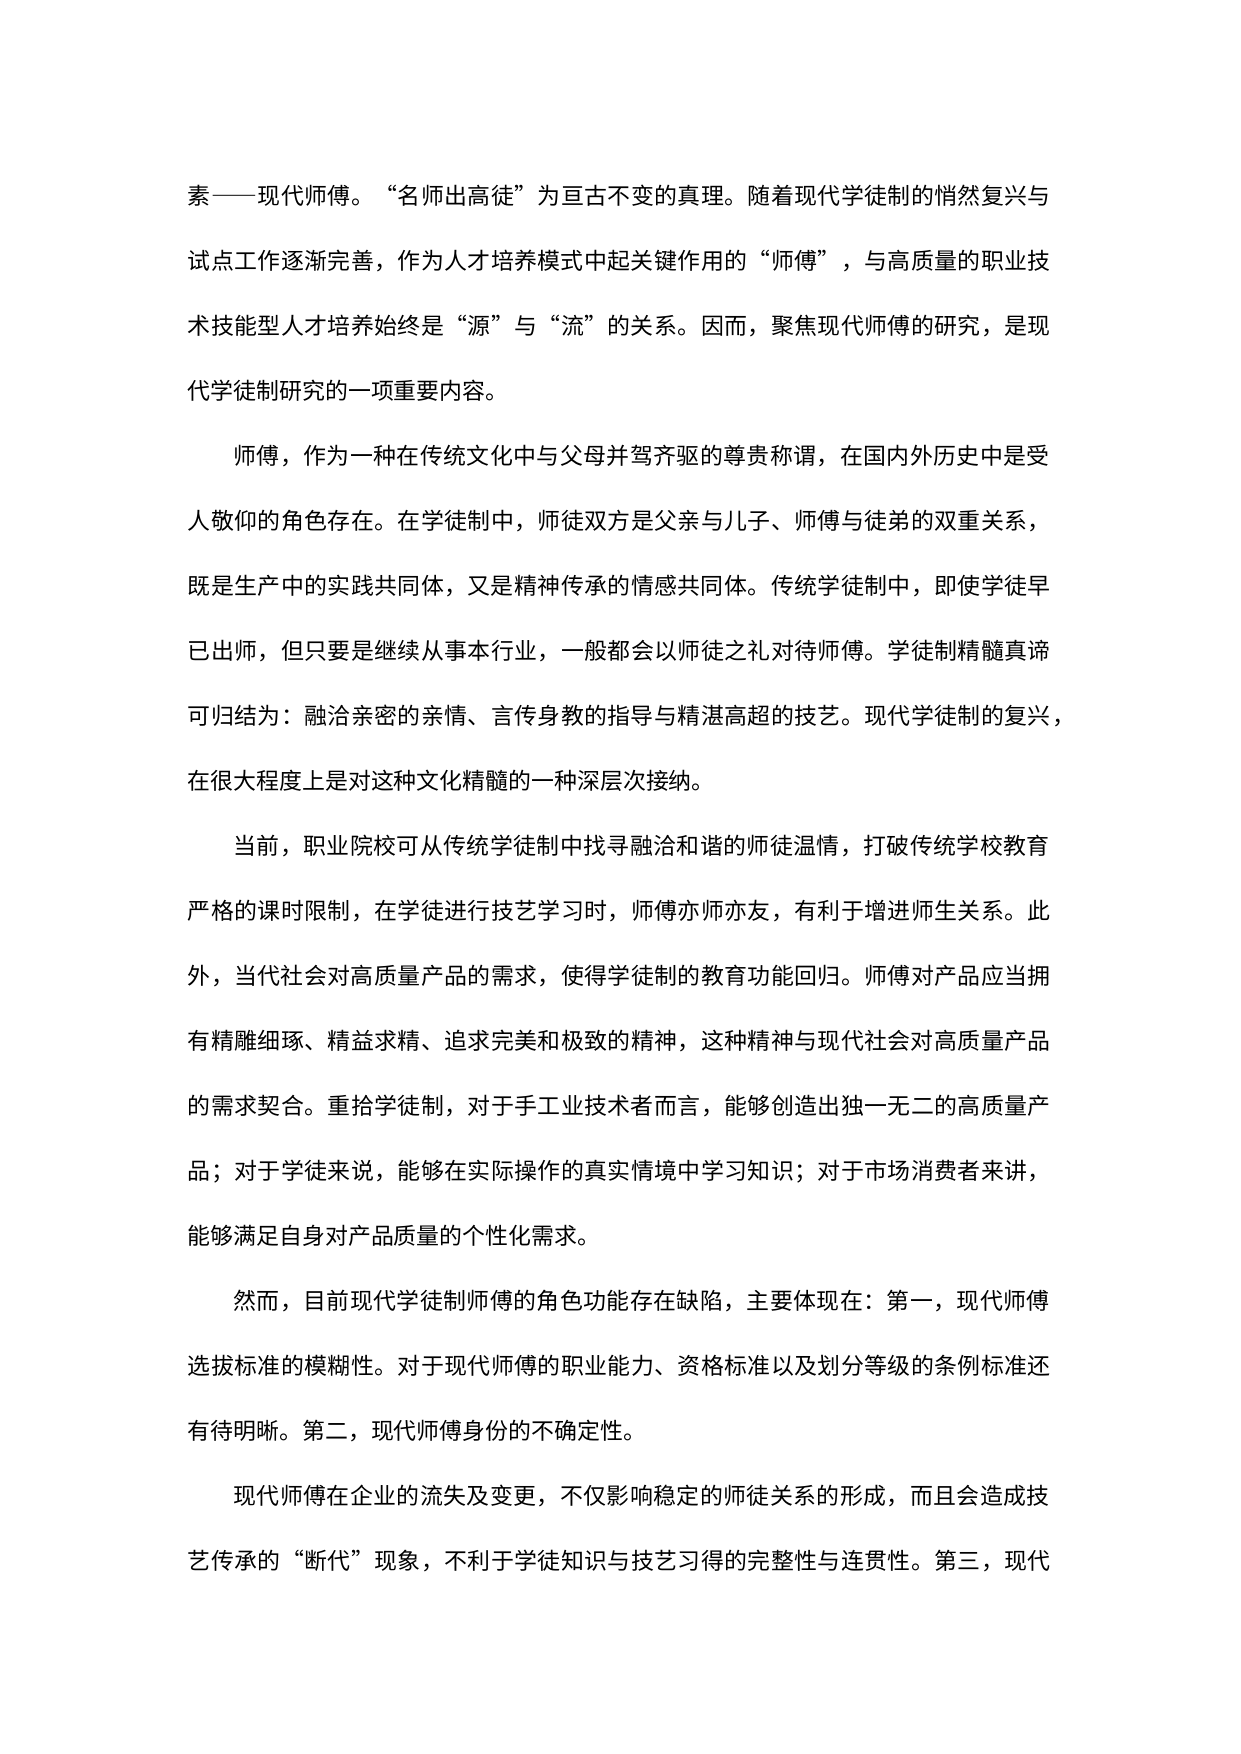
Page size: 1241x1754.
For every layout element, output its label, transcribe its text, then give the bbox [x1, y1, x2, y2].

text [187, 162, 1053, 422]
text 然而，目前现代学徒制师傅的角色功能存在缺陷，主要体现在：第一，现代师傅选拔标准的模糊性。对于现代师傅的职业能力、资格标准以及划分等级的条例标准还有待明晰。第二，现代师傅身份的不确定性。 [187, 1267, 1053, 1462]
text 师傅，作为一种在传统文化中与父母并驾齐驱的尊贵称谓，在国内外历史中是受人敬仰的角色存在。在学徒制中，师徒双方是父亲与儿子、师傅与徒弟的双重关系，既是生产中的实践共同体，又是精神传承的情感共同体。传统学徒制中，即使学徒早已出师，但只要是继续从事本行业，一般都会以师徒之礼对待师傅。学徒制精髓真谛可归结为：融洽亲密的亲情、言传身教的指导与精湛高超的技艺。现代学徒制的复兴，在很大程度上是对这种文化精髓的一种深层次接纳。 [187, 422, 1053, 812]
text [187, 1462, 1053, 1592]
text 当前，职业院校可从传统学徒制中找寻融洽和谐的师徒温情，打破传统学校教育严格的课时限制，在学徒进行技艺学习时，师傅亦师亦友，有利于增进师生关系。此外，当代社会对高质量产品的需求，使得学徒制的教育功能回归。师傅对产品应当拥有精雕细琢、精益求精、追求完美和极致的精神，这种精神与现代社会对高质量产品的需求契合。重拾学徒制，对于手工业技术者而言，能够创造出独一无二的高质量产品；对于学徒来说，能够在实际操作的真实情境中学习知识；对于市场消费者来讲，能够满足自身对产品质量的个性化需求。 [187, 812, 1053, 1267]
